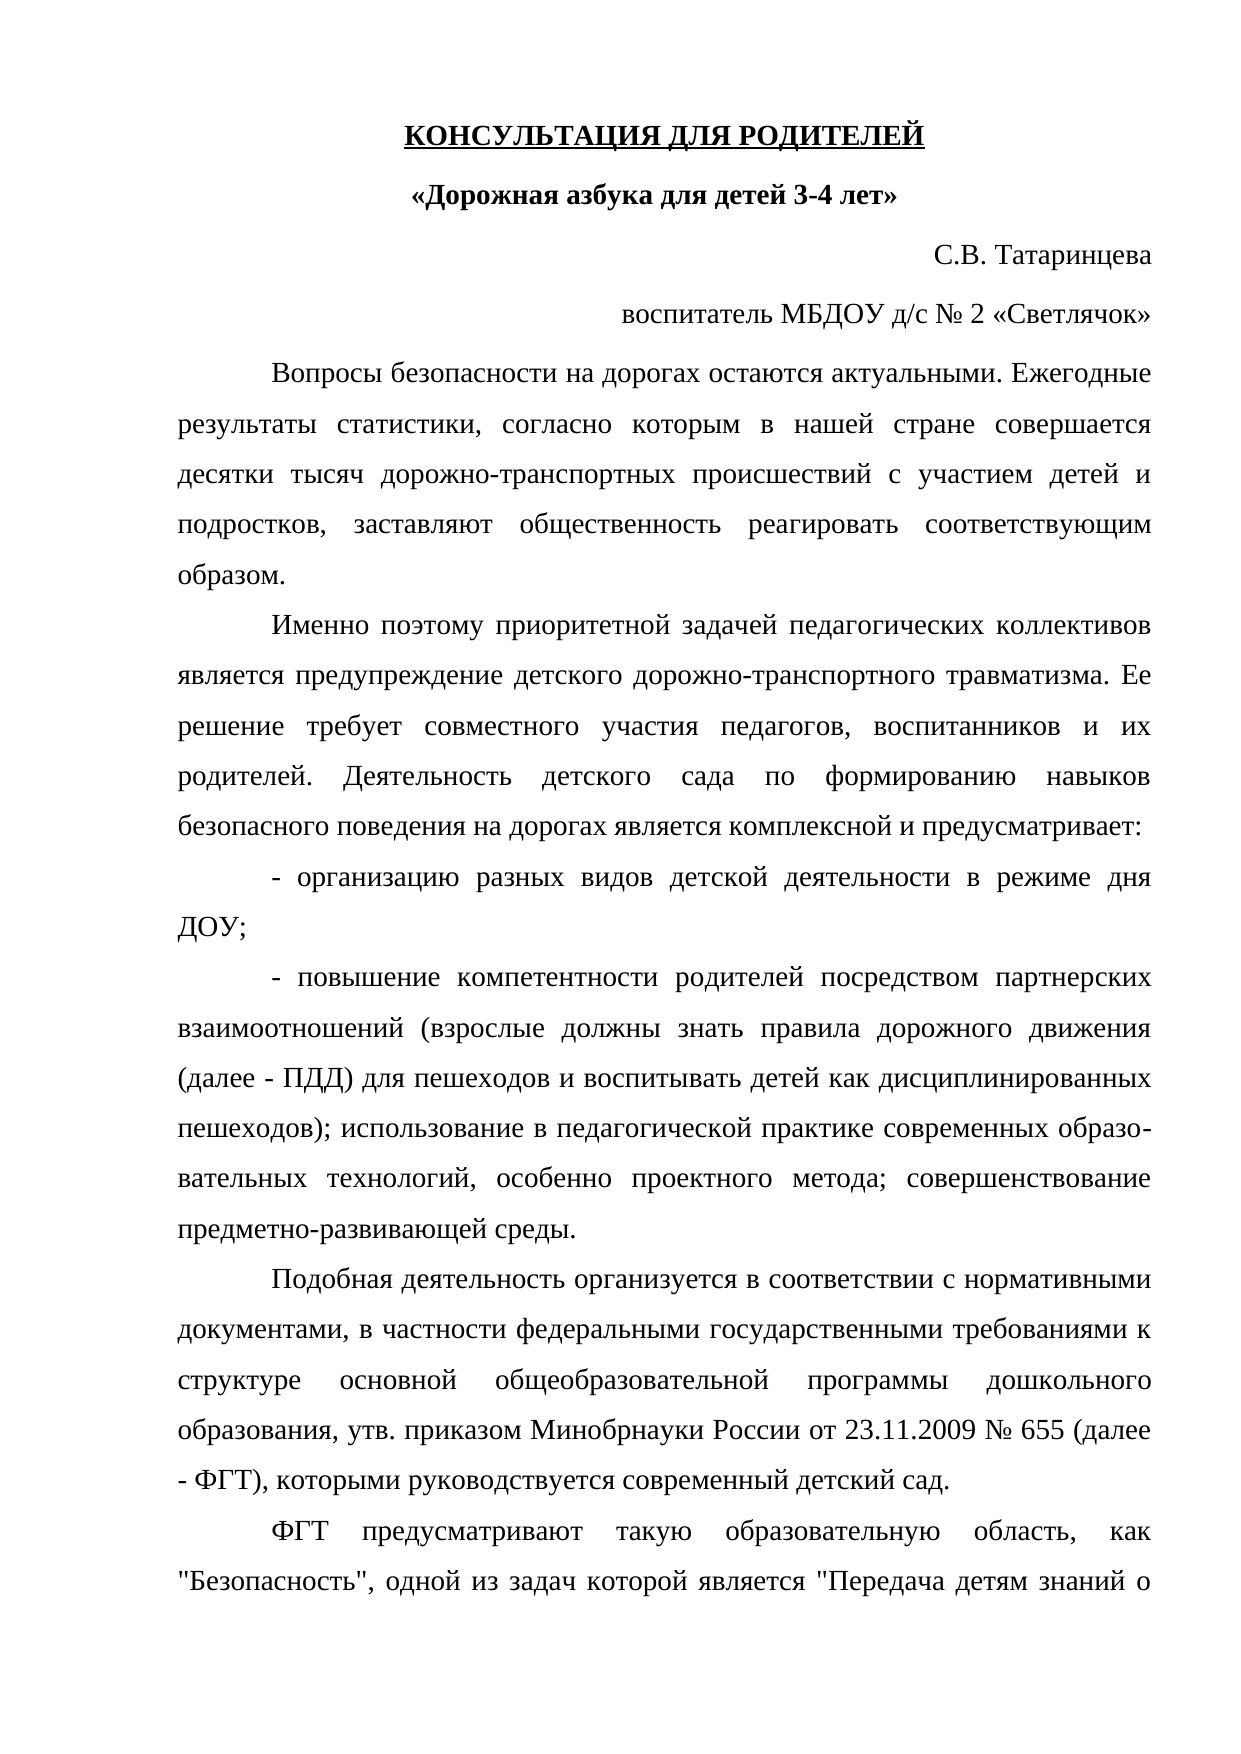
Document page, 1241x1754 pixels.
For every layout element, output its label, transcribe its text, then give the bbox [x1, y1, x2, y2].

text - повышение компетентности родителей посредством партнерских взаимоотношений (взрослые должны знать правила дорожного движения (далее - ПДД) для пешеходов и воспитывать детей как дисциплинированных пешеходов); использование в педагогической практике современных образовательных технологий, особенно проектного метода; совершенствование предметно-развивающей среды. [177, 959, 1152, 1244]
text «Дорожная азбука для детей 3-4 лет» [177, 177, 1152, 211]
text - организацию разных видов детской деятельности в режиме дня ДОУ; [177, 859, 1152, 943]
text КОНСУЛЬТАЦИЯ ДЛЯ РОДИТЕЛЕЙ [177, 118, 1152, 152]
text С.В. Татаринцева [177, 237, 1152, 270]
text Именно поэтому приоритетной задачей педагогических коллективов является предупреждение детского дорожно-транспортного травматизма. Ее решение требует совместного участия педагогов, воспитанников и их родителей. Деятельность детского сада по формированию навыков безопасного поведения на дорогах является комплексной и предусматривает: [177, 607, 1152, 842]
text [177, 1513, 1152, 1597]
text воспитатель МБДОУ д/с № 2 «Светлячок» [177, 296, 1152, 330]
text Подобная деятельность организуется в соответствии с нормативными документами, в частности федеральными государственными требованиями к структуре основной общеобразовательной программы дошкольного образования, утв. приказом Минобрнауки России от 23.11.2009 № 655 (далее - ФГТ), которыми руководствуется современный детский сад. [177, 1261, 1152, 1496]
text Вопросы безопасности на дорогах остаются актуальными. Ежегодные результаты статистики, согласно которым в нашей стране совершается десятки тысяч дорожно-транспортных происшествий с участием детей и подростков, заставляют общественность реагировать соответствующим образом. [177, 356, 1152, 590]
